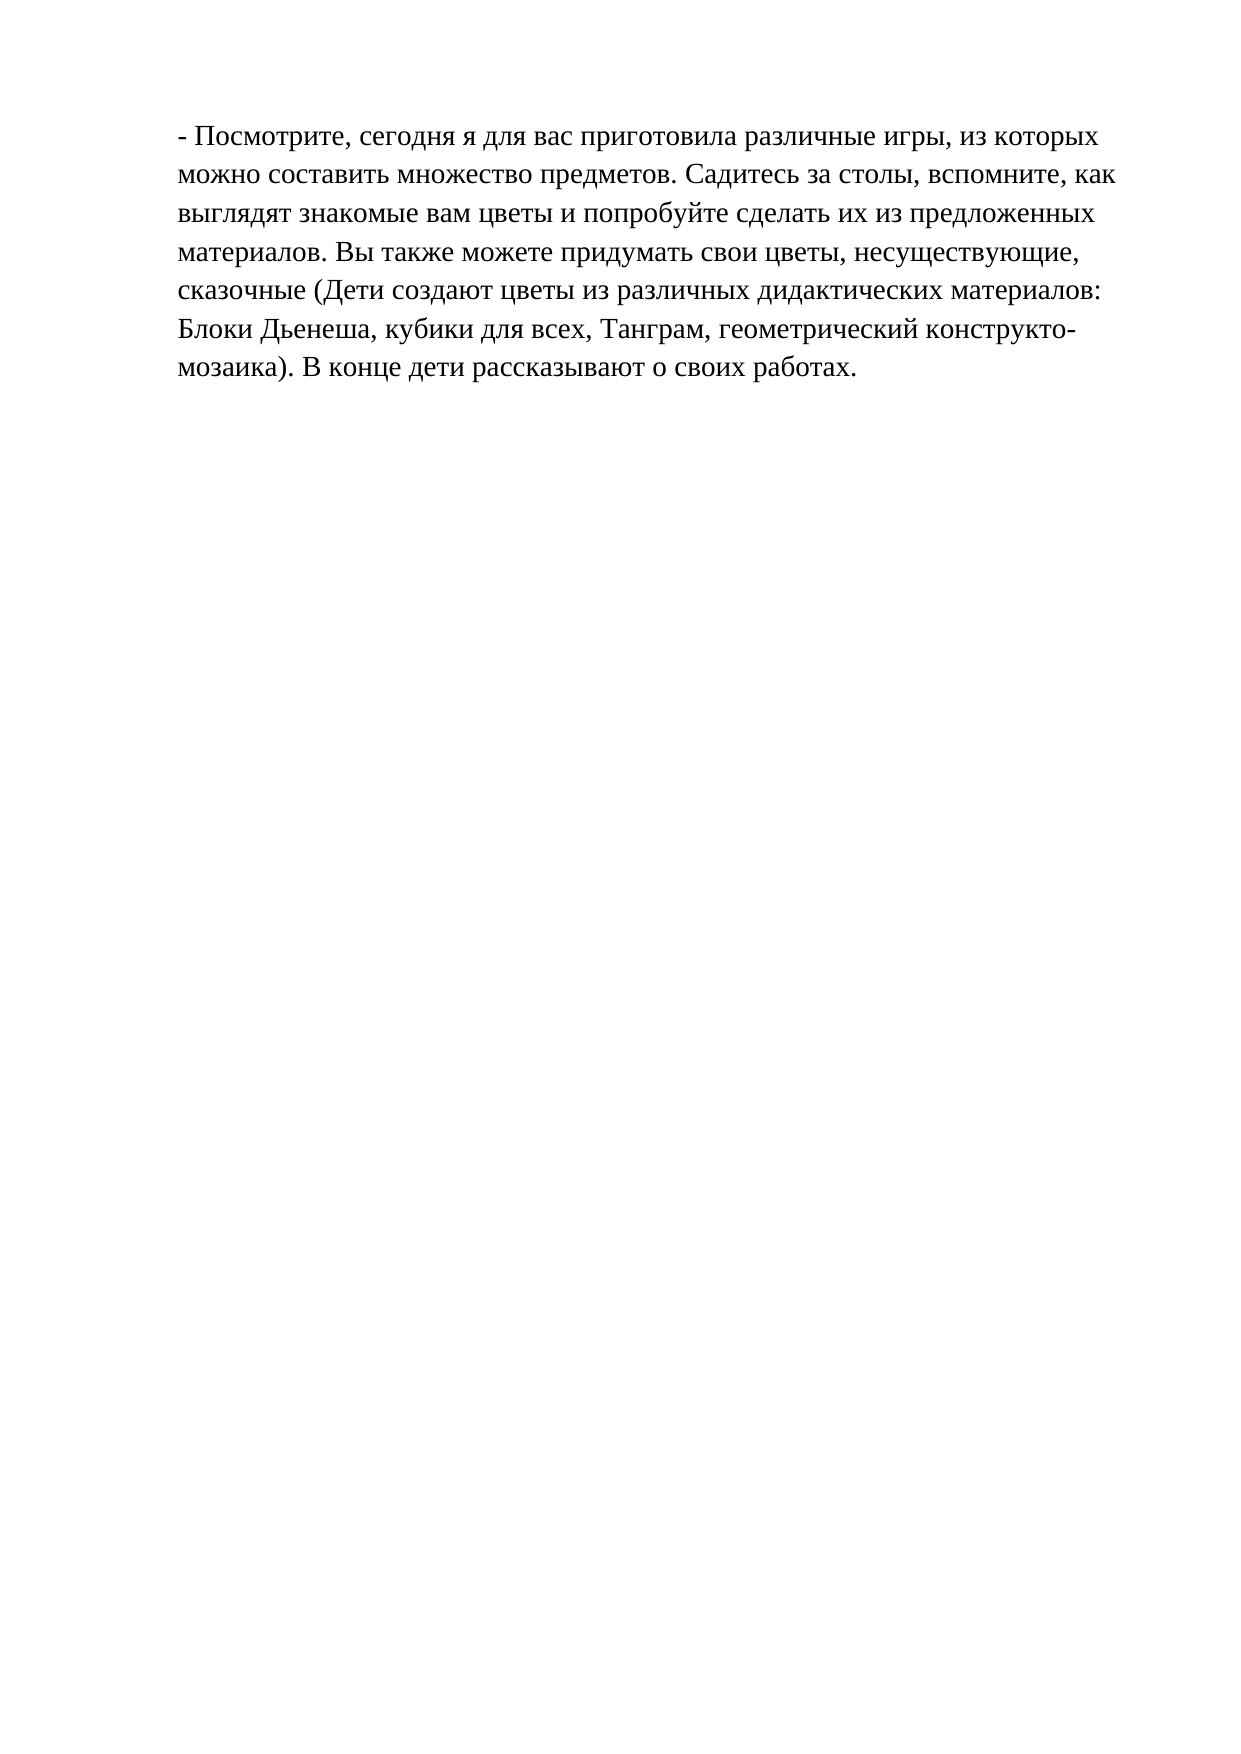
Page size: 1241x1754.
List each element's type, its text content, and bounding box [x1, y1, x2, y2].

text - Посмотрите, сегодня я для вас приготовила различные игры, из которых можно составить множество предметов. Садитесь за столы, вспомните, как выглядят знакомые вам цветы и попробуйте сделать их из предложенных материалов. Вы также можете придумать свои цветы, несуществующие, сказочные (Дети создают цветы из различных дидактических материалов: Блоки Дьенеша, кубики для всех, Танграм, геометрический конструкто-мозаика). В конце дети рассказывают о своих работах. [177, 118, 1152, 383]
